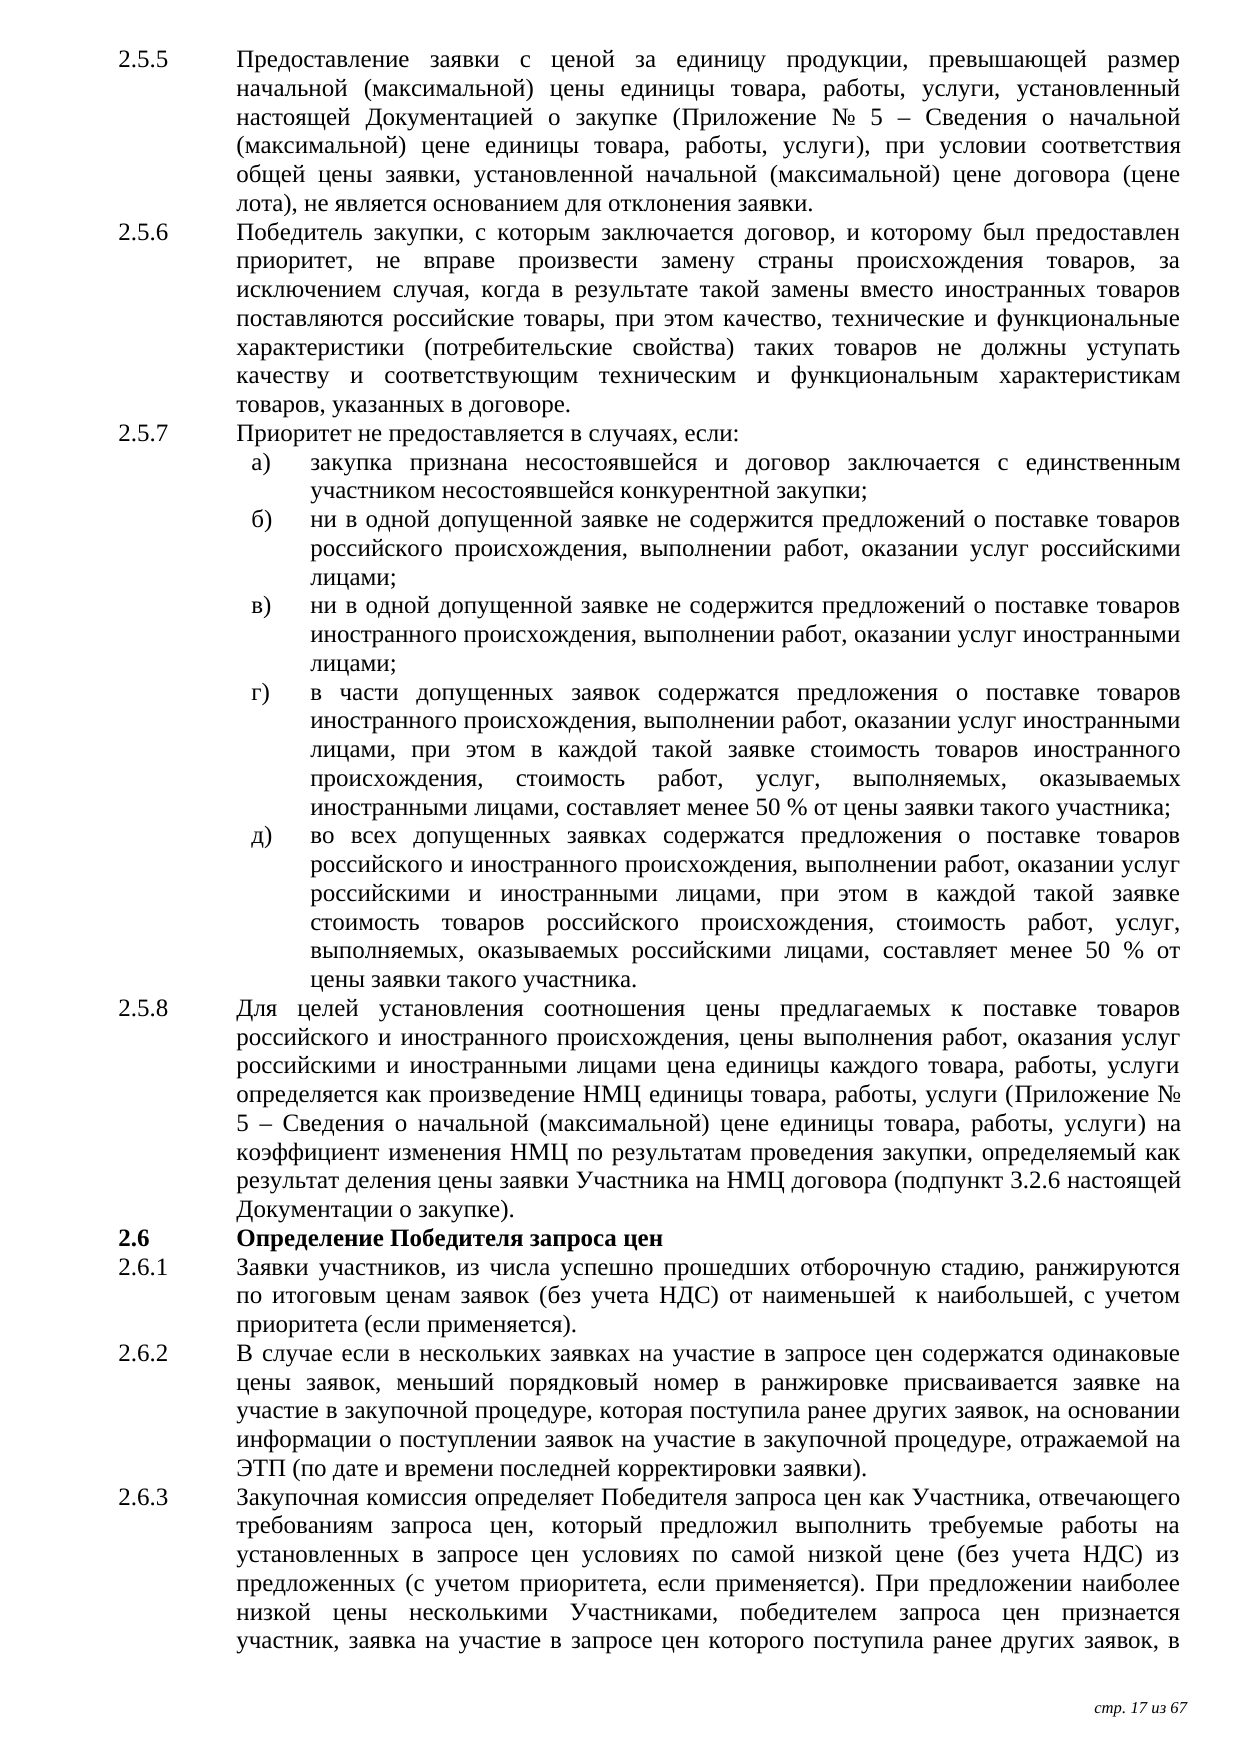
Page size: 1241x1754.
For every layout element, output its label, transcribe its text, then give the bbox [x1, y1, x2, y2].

list ни в одной допущенной заявке не содержится предложений о поставке товаров российского происхождения, выполнении работ, оказании услуг российскими лицами; [251, 504, 1181, 591]
list ни в одной допущенной заявке не содержится предложений о поставке товаров иностранного происхождения, выполнении работ, оказании услуг иностранными лицами; [251, 591, 1181, 677]
list Предоставление заявки с ценой за единицу продукции, превышающей размер начальной (максимальной) цены единицы товара, работы, услуги, установленный настоящей Документацией о закупке (Приложение № 5 – Сведения о начальной (максимальной) цене единицы товара, работы, услуги), при условии соответствия общей цены заявки, установленной начальной (максимальной) цене договора (цене лота), не является основанием для отклонения заявки. [118, 44, 1181, 217]
text В случае если в нескольких заявках на участие в запросе цен содержатся одинаковые цены заявок, меньший порядковый номер в ранжировке присваивается заявке на участие в закупочной процедуре, которая поступила ранее других заявок, на основании информации о поступлении заявок на участие в закупочной процедуре, отражаемой на ЭТП (по дате и времени последней корректировки заявки). [118, 1338, 1181, 1482]
subtitle Определение Победителя запроса цен [118, 1223, 1181, 1252]
list в части допущенных заявок содержатся предложения о поставке товаров иностранного происхождения, выполнении работ, оказании услуг иностранными лицами, при этом в каждой такой заявке стоимость товаров иностранного происхождения, стоимость работ, услуг, выполняемых, оказываемых иностранными лицами, составляет менее 50 % от цены заявки такого участника; [251, 677, 1181, 821]
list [118, 1482, 1181, 1654]
list Для целей установления соотношения цены предлагаемых к поставке товаров российского и иностранного происхождения, цены выполнения работ, оказания услуг российскими и иностранными лицами цена единицы каждого товара, работы, услуги определяется как произведение НМЦ единицы товара, работы, услуги (Приложение № 5 – Сведения о начальной (максимальной) цене единицы товара, работы, услуги) на коэффициент изменения НМЦ по результатам проведения закупки, определяемый как результат деления цены заявки Участника на НМЦ договора (подпункт 3.2.6 настоящей Документации о закупке). [118, 993, 1181, 1223]
list Приоритет не предоставляется в случаях, если: [118, 418, 1181, 447]
list закупка признана несостоявшейся и договор заключается с единственным участником несостоявшейся конкурентной закупки; [251, 447, 1181, 504]
list Победитель закупки, с которым заключается договор, и которому был предоставлен приоритет, не вправе произвести замену страны происхождения товаров, за исключением случая, когда в результате такой замены вместо иностранных товаров поставляются российские товары, при этом качество, технические и функциональные характеристики (потребительские свойства) таких товаров не должны уступать качеству и соответствующим техническим и функциональным характеристикам товаров, указанных в договоре. [118, 217, 1181, 418]
text Заявки участников, из числа успешно прошедших отборочную стадию, ранжируются по итоговым ценам заявок (без учета НДС) от наименьшей к наибольшей, с учетом приоритета (если применяется). [118, 1252, 1181, 1338]
list во всех допущенных заявках содержатся предложения о поставке товаров российского и иностранного происхождения, выполнении работ, оказании услуг российскими и иностранными лицами, при этом в каждой такой заявке стоимость товаров российского происхождения, стоимость работ, услуг, выполняемых, оказываемых российскими лицами, составляет менее 50 % от цены заявки такого участника. [251, 821, 1181, 993]
